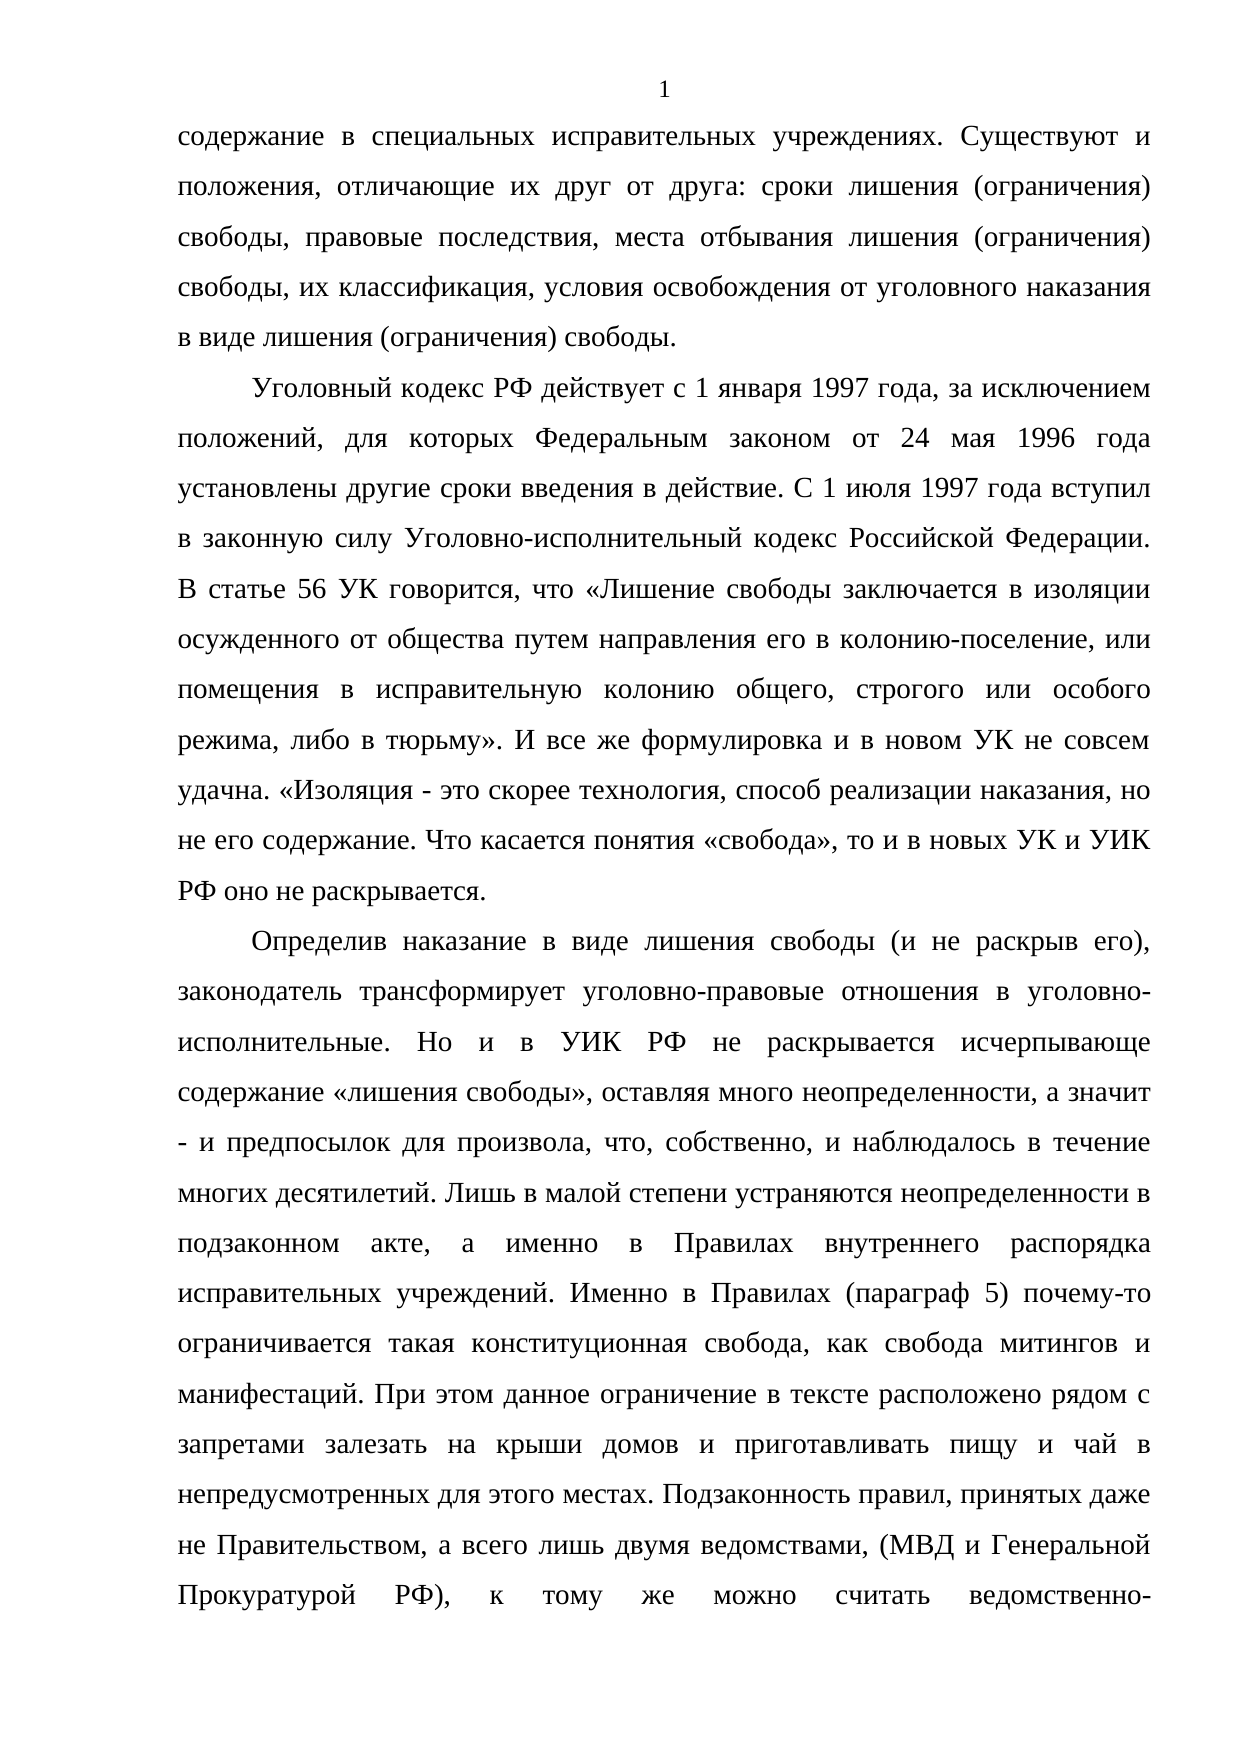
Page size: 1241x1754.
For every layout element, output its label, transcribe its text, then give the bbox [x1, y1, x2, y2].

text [177, 923, 1152, 1611]
text Уголовный кодекс РФ действует с 1 января 1997 года, за исключением положений, для которых Федеральным законом от 24 мая 1996 года установлены другие сроки введения в действие. С 1 июля 1997 года вступил в законную силу Уголовно-исполнительный кодекс Российской Федерации. В статье 56 УК говорится, что «Лишение свободы заключается в изоляции осужденного от общества путем направления его в колонию-поселение, или помещения в исправительную колонию общего, строгого или особого режима, либо в тюрьму». И все же формулировка и в новом УК не совсем удачна. «Изоляция - это скорее технология, способ реализации наказания, но не его содержание. Что касается понятия «свобода», то и в новых УК и УИК РФ оно не раскрывается. [177, 370, 1152, 906]
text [177, 118, 1152, 353]
